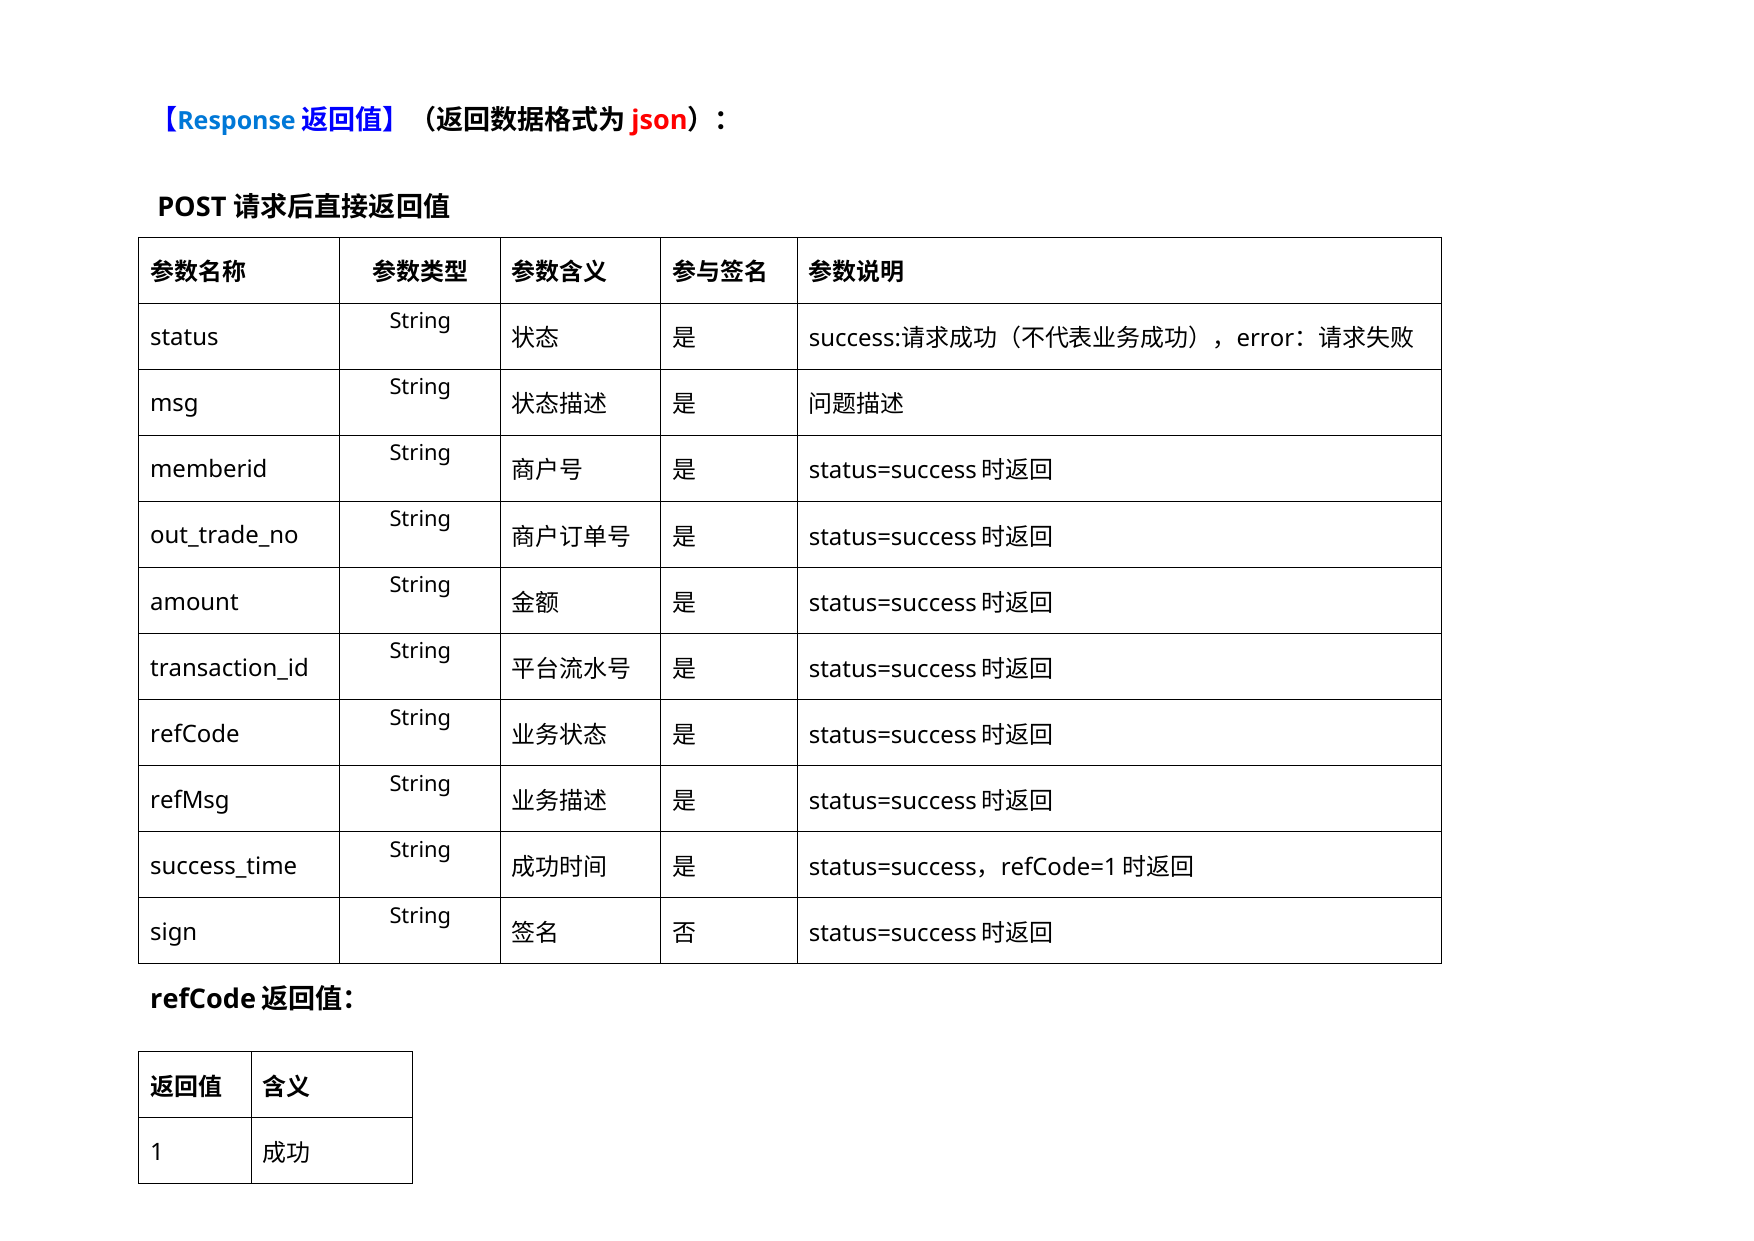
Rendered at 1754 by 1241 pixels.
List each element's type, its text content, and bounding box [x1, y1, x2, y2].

table_cell status=success时返回 [798, 766, 1441, 831]
table_cell success_time [139, 832, 339, 897]
table_header 参数名称 [139, 238, 339, 303]
table_cell String [340, 568, 500, 633]
table_cell 成功 [252, 1118, 412, 1183]
table_cell String [340, 700, 500, 765]
table_cell 商户订单号 [501, 502, 660, 567]
table_cell 否 [661, 898, 797, 963]
table_cell 是 [661, 370, 797, 435]
table_cell 成功时间 [501, 832, 660, 897]
table_cell String [340, 304, 500, 369]
table_cell 是 [661, 634, 797, 699]
table_cell refMsg [139, 766, 339, 831]
table_cell status=success时返回 [798, 700, 1441, 765]
table_cell String [340, 502, 500, 567]
table_cell status=success时返回 [798, 502, 1441, 567]
table_cell String [340, 370, 500, 435]
table_cell refCode [139, 700, 339, 765]
table_cell 状态描述 [501, 370, 660, 435]
table_cell status=success时返回 [798, 568, 1441, 633]
table_cell 是 [661, 700, 797, 765]
table_cell transaction_id [139, 634, 339, 699]
table_cell String [340, 766, 500, 831]
table_header 含义 [252, 1052, 412, 1117]
table_cell 是 [661, 568, 797, 633]
table_cell String [340, 898, 500, 963]
table_cell 状态 [501, 304, 660, 369]
subtitle 【Response返回值】（返回数据格式为json）： [150, 85, 1604, 150]
table_cell status=success时返回 [798, 436, 1441, 501]
table_header 参与签名 [661, 238, 797, 303]
table_cell 是 [661, 436, 797, 501]
table_cell 签名 [501, 898, 660, 963]
table_header 参数类型 [340, 238, 500, 303]
table_cell 是 [661, 832, 797, 897]
table_cell String [340, 634, 500, 699]
table_cell status [139, 304, 339, 369]
table_cell 业务描述 [501, 766, 660, 831]
table_cell out_trade_no [139, 502, 339, 567]
table_cell 是 [661, 502, 797, 567]
table_header 返回值 [139, 1052, 251, 1117]
table_cell status=success时返回 [798, 634, 1441, 699]
table_cell 业务状态 [501, 700, 660, 765]
table_cell 是 [661, 304, 797, 369]
table_header 参数含义 [501, 238, 660, 303]
table_cell sign [139, 898, 339, 963]
table_cell msg [139, 370, 339, 435]
table_cell memberid [139, 436, 339, 501]
table_cell 平台流水号 [501, 634, 660, 699]
table_cell amount [139, 568, 339, 633]
subtitle refCode返回值： [150, 964, 1604, 1029]
text POST 请求后直接返回值 [150, 172, 1604, 237]
table_cell 金额 [501, 568, 660, 633]
table_cell String [340, 832, 500, 897]
table_cell 问题描述 [798, 370, 1441, 435]
table_cell status=success时返回 [798, 898, 1441, 963]
table_cell success:请求成功（不代表业务成功），error：请求失败 [798, 304, 1441, 369]
table_header 参数说明 [798, 238, 1441, 303]
table_cell 是 [661, 766, 797, 831]
table_cell status=success，refCode=1时返回 [798, 832, 1441, 897]
table_cell 商户号 [501, 436, 660, 501]
table_cell String [340, 436, 500, 501]
table_cell 1 [139, 1118, 251, 1183]
